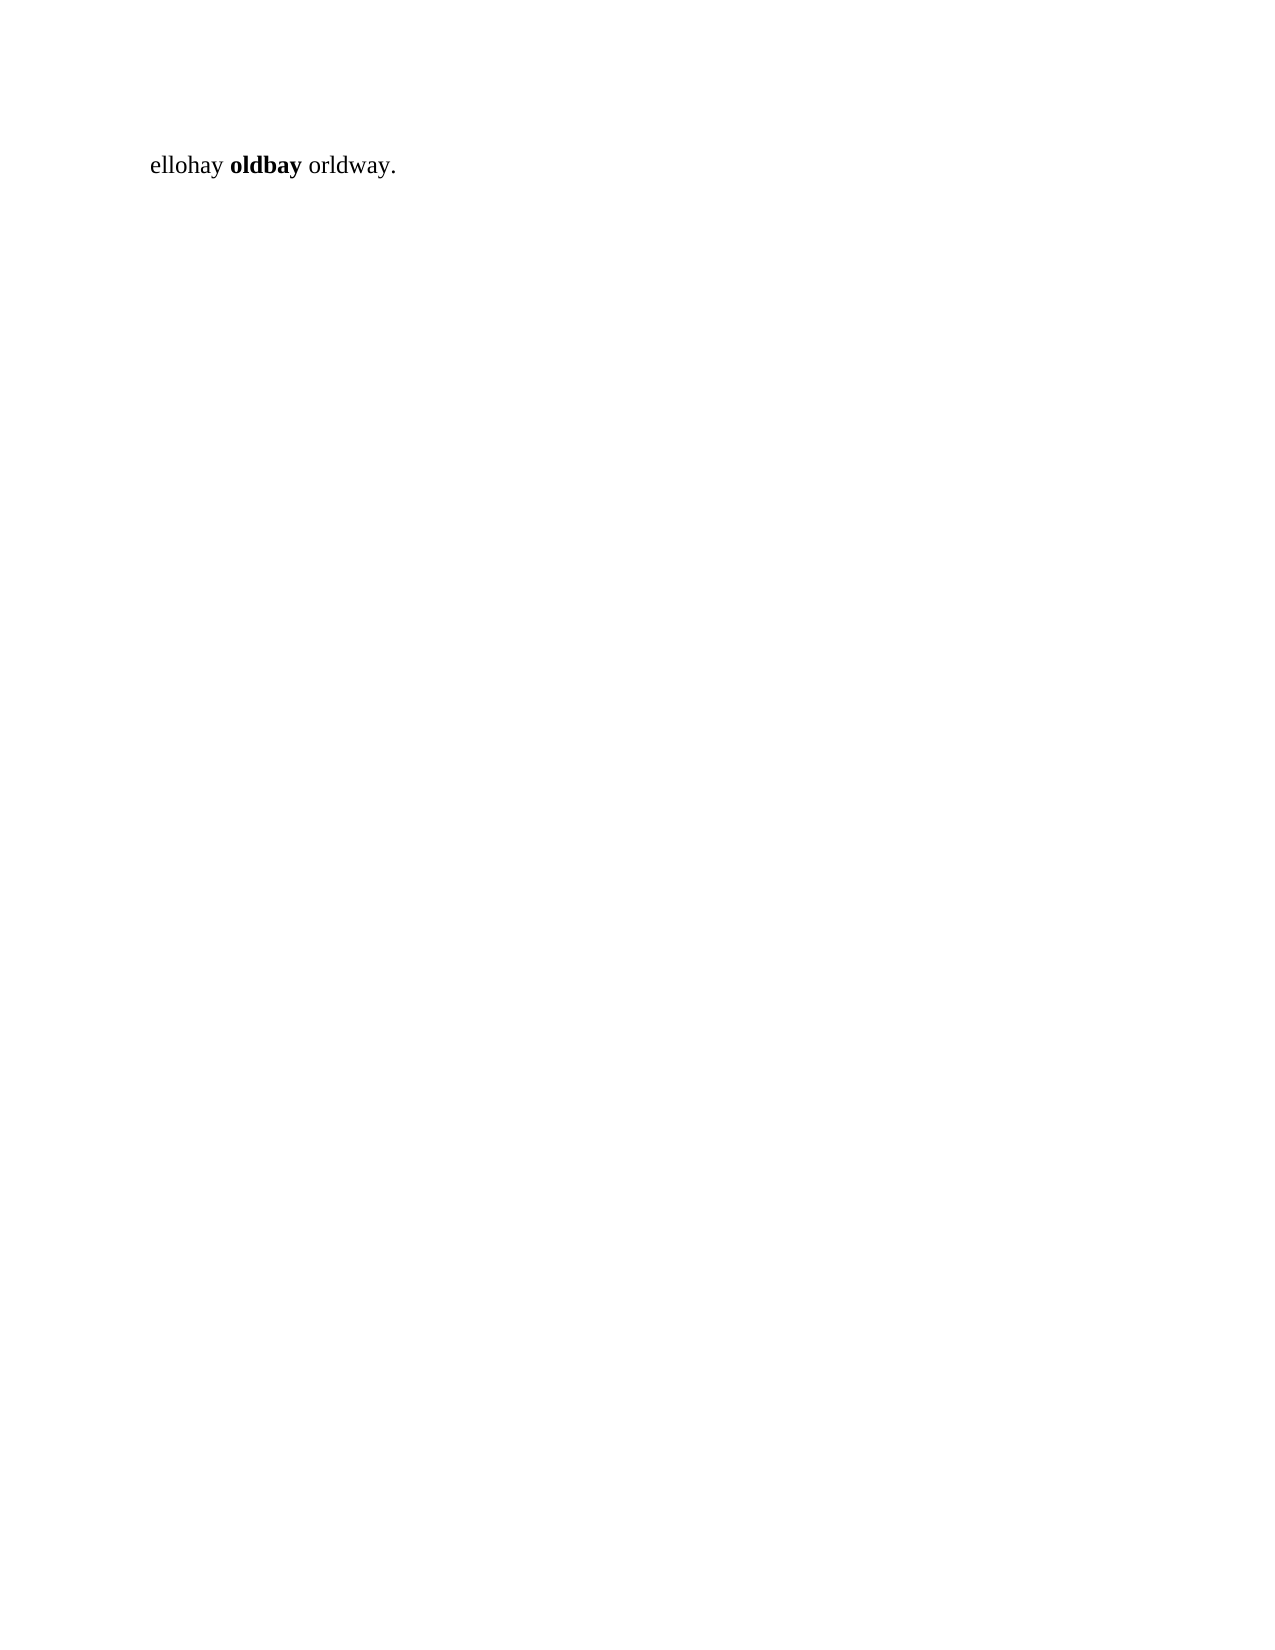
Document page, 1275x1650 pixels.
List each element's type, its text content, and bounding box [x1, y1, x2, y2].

text ellohay oldbay orldway. [150, 150, 1125, 179]
